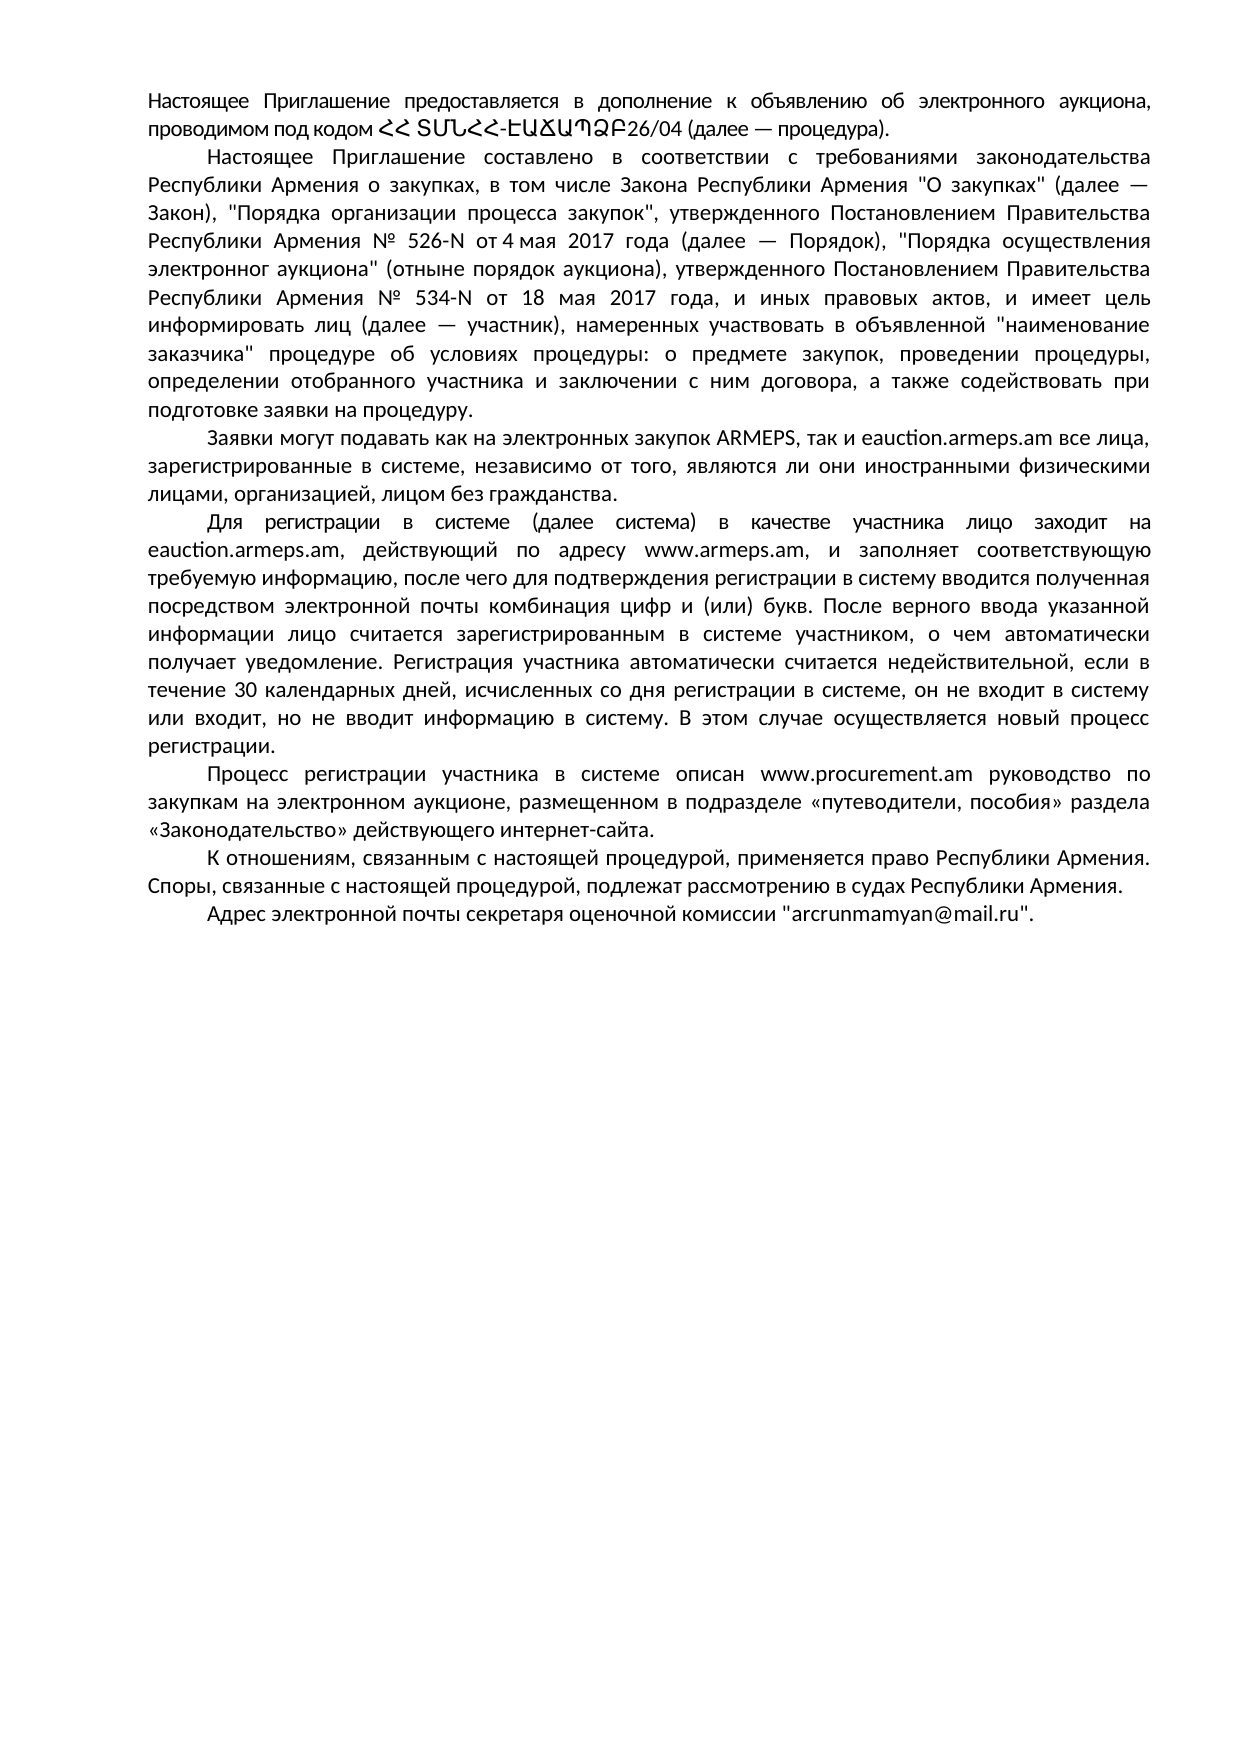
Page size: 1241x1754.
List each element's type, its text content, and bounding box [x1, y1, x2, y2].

text Процесс регистрации участника в системе описан www.procurement.am руководство по закупкам на электронном аукционе, размещенном в подразделе «путеводители, пособия» раздела «Законодательство» действующего интернет-сайта. [148, 759, 1152, 843]
text Для регистрации в системе (далее система) в качестве участника лицо заходит на eauction.armeps.am, действующий по адресу www.armeps.am, и заполняет соответствующую требуемую информацию, после чего для подтверждения регистрации в систему вводится полученная посредством электронной почты комбинация цифр и (или) букв. После верного ввода указанной информации лицо считается зарегистрированным в системе участником, о чем автоматически получает уведомление. Регистрация участника автоматически считается недействительной, если в течение 30 календарных дней, исчисленных со дня регистрации в системе, он не входит в систему или входит, но не вводит информацию в систему. В этом случае осуществляется новый процесс регистрации. [148, 507, 1152, 759]
text К отношениям, связанным с настоящей процедурой, применяется право Республики Армения. Споры, связанные с настоящей процедурой, подлежат рассмотрению в судах Республики Армения. [148, 843, 1152, 899]
text Адрес электронной почты секретаря оценочной комиссии "arcrunmamyan@mail.ru". [148, 899, 1152, 927]
text Настоящее Приглашение составлено в соответствии с требованиями законодательства Республики Армения о закупках, в том числе Закона Республики Армения "О закупках" (далее — Закон), "Порядка организации процесса закупок", утвержденного Постановлением Правительства Республики Армения № 526-N от 4 мая 2017 года (далее — Порядок), "Порядка осуществления электронног аукциона" (отныне порядок аукциона), утвержденного Постановлением Правительства Республики Армения № 534-N от 18 мая 2017 года, и иных правовых актов, и имеет цель информировать лиц (далее — участник), намеренных участвовать в объявленной "наименование заказчика" процедуре об условиях процедуры: о предмете закупок, проведении процедуры, определении отобранного участника и заключении с ним договора, а также содействовать при подготовке заявки на процедуру. [148, 142, 1152, 423]
text Настоящее Приглашение предоставляется в дополнение к объявлению об электронного аукциона, проводимом под кодом ՀՀ ՏՄՆՀՀ-ԷԱՃԱՊՁԲ26/04 (далее — процедура). [148, 86, 1152, 142]
text Заявки могут подавать как на электронных закупок ARMEPS, так и eauction.armeps.am все лица, зарегистрированные в системе, независимо от того, являются ли они иностранными физическими лицами, организацией, лицом без гражданства. [148, 423, 1152, 507]
